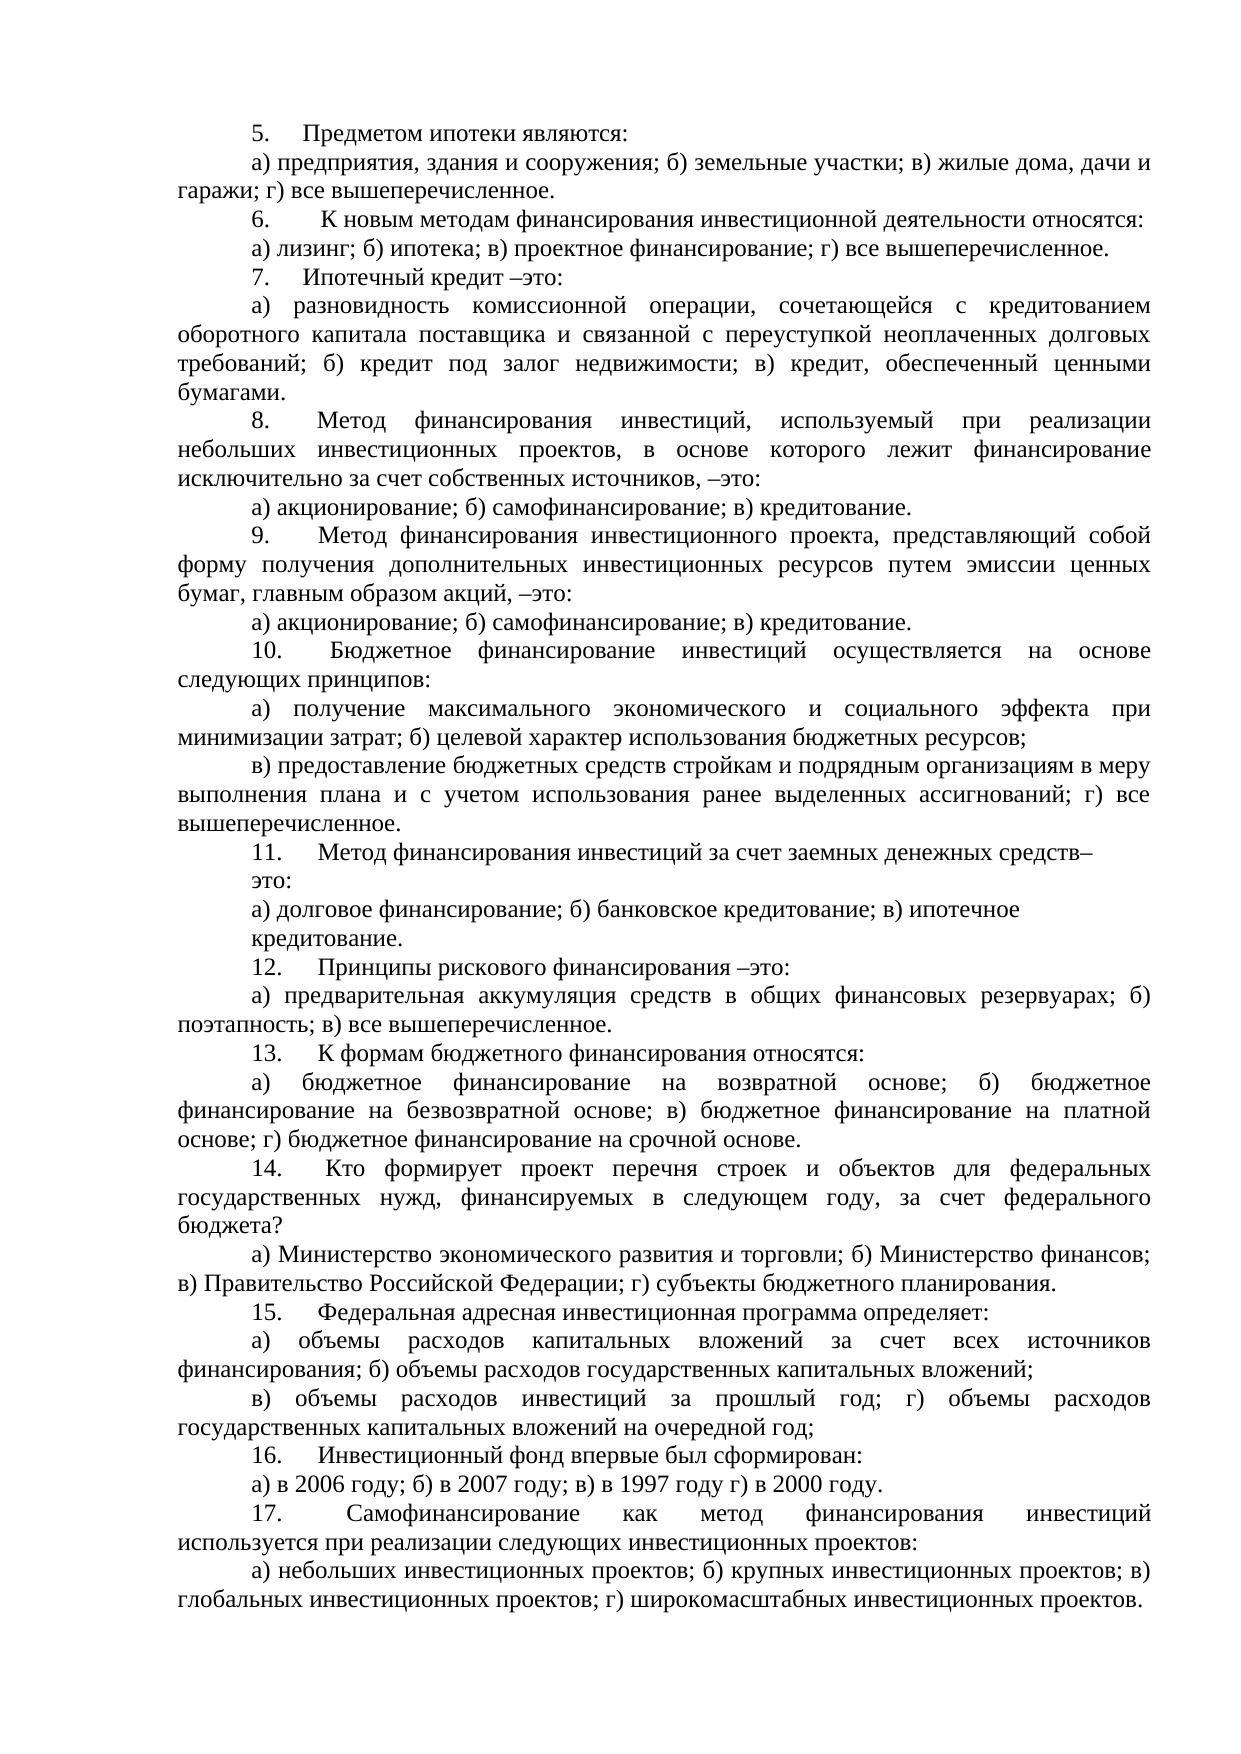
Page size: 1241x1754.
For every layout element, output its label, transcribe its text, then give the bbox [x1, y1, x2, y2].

text а) акционирование; б) самофинансирование; в) кредитование. [177, 607, 1152, 636]
text а) разновидность комиссионной операции, сочетающейся с кредитованием оборотного капитала поставщика и связанной с переуступкой неоплаченных долговых требований; б) кредит под залог недвижимости; в) кредит, обеспеченный ценными бумагами. [177, 291, 1152, 406]
text в) предоставление бюджетных средств стройкам и подрядным организациям в меру выполнения плана и с учетом использования ранее выделенных ассигнований; г) все вышеперечисленное. [177, 751, 1152, 837]
text а) в 2006 году; б) в 2007 году; в) в 1997 году г) в 2000 году. [177, 1469, 1152, 1498]
text а) объемы расходов капитальных вложений за счет всех источников финансирования; б) объемы расходов государственных капитальных вложений; [177, 1326, 1152, 1383]
list Инвестиционный фонд впервые был сформирован: [177, 1441, 1152, 1469]
list Самофинансирование как метод финансирования инвестиций используется при реализации следующих инвестиционных проектов: [177, 1498, 1152, 1556]
text а) получение максимального экономического и социального эффекта при минимизации затрат; б) целевой характер использования бюджетных ресурсов; [177, 693, 1152, 751]
list Метод финансирования инвестиционного проекта, представляющий собой форму получения дополнительных инвестиционных ресурсов путем эмиссии ценных бумаг, главным образом акций, –это: [177, 521, 1152, 607]
text кредитование. [177, 923, 1152, 952]
text а) долговое финансирование; б) банковское кредитование; в) ипотечное [177, 894, 1152, 923]
list Принципы рискового финансирования –это: [177, 952, 1152, 981]
list Кто формирует проект перечня строек и объектов для федеральных государственных нужд, финансируемых в следующем году, за счет федерального бюджета? [177, 1153, 1152, 1239]
text а) предприятия, здания и сооружения; б) земельные участки; в) жилые дома, дачи и гаражи; г) все вышеперечисленное. [177, 147, 1152, 204]
list Предметом ипотеки являются: [177, 118, 1152, 147]
text а) бюджетное финансирование на возвратной основе; б) бюджетное финансирование на безвозвратной основе; в) бюджетное финансирование на платной основе; г) бюджетное финансирование на срочной основе. [177, 1067, 1152, 1153]
text а) Министерство экономического развития и торговли; б) Министерство финансов; в) Правительство Российской Федерации; г) субъекты бюджетного планирования. [177, 1239, 1152, 1297]
list Федеральная адресная инвестиционная программа определяет: [177, 1297, 1152, 1326]
text а) акционирование; б) самофинансирование; в) кредитование. [177, 492, 1152, 521]
list Метод финансирования инвестиций, используемый при реализации небольших инвестиционных проектов, в основе которого лежит финансирование исключительно за счет собственных источников, –это: [177, 406, 1152, 492]
text в) объемы расходов инвестиций за прошлый год; г) объемы расходов государственных капитальных вложений на очередной год; [177, 1383, 1152, 1441]
text это: [177, 866, 1152, 894]
text а) лизинг; б) ипотека; в) проектное финансирование; г) все вышеперечисленное. [177, 233, 1152, 262]
list К новым методам финансирования инвестиционной деятельности относятся: [177, 204, 1152, 233]
list Метод финансирования инвестиций за счет заемных денежных средств– [177, 837, 1152, 866]
text а) предварительная аккумуляция средств в общих финансовых резервуарах; б) поэтапность; в) все вышеперечисленное. [177, 981, 1152, 1038]
list Ипотечный кредит –это: [177, 262, 1152, 291]
list К формам бюджетного финансирования относятся: [177, 1038, 1152, 1067]
list Бюджетное финансирование инвестиций осуществляется на основе следующих принципов: [177, 636, 1152, 693]
text а) небольших инвестиционных проектов; б) крупных инвестиционных проектов; в) глобальных инвестиционных проектов; г) широкомасштабных инвестиционных проектов. [177, 1556, 1152, 1613]
